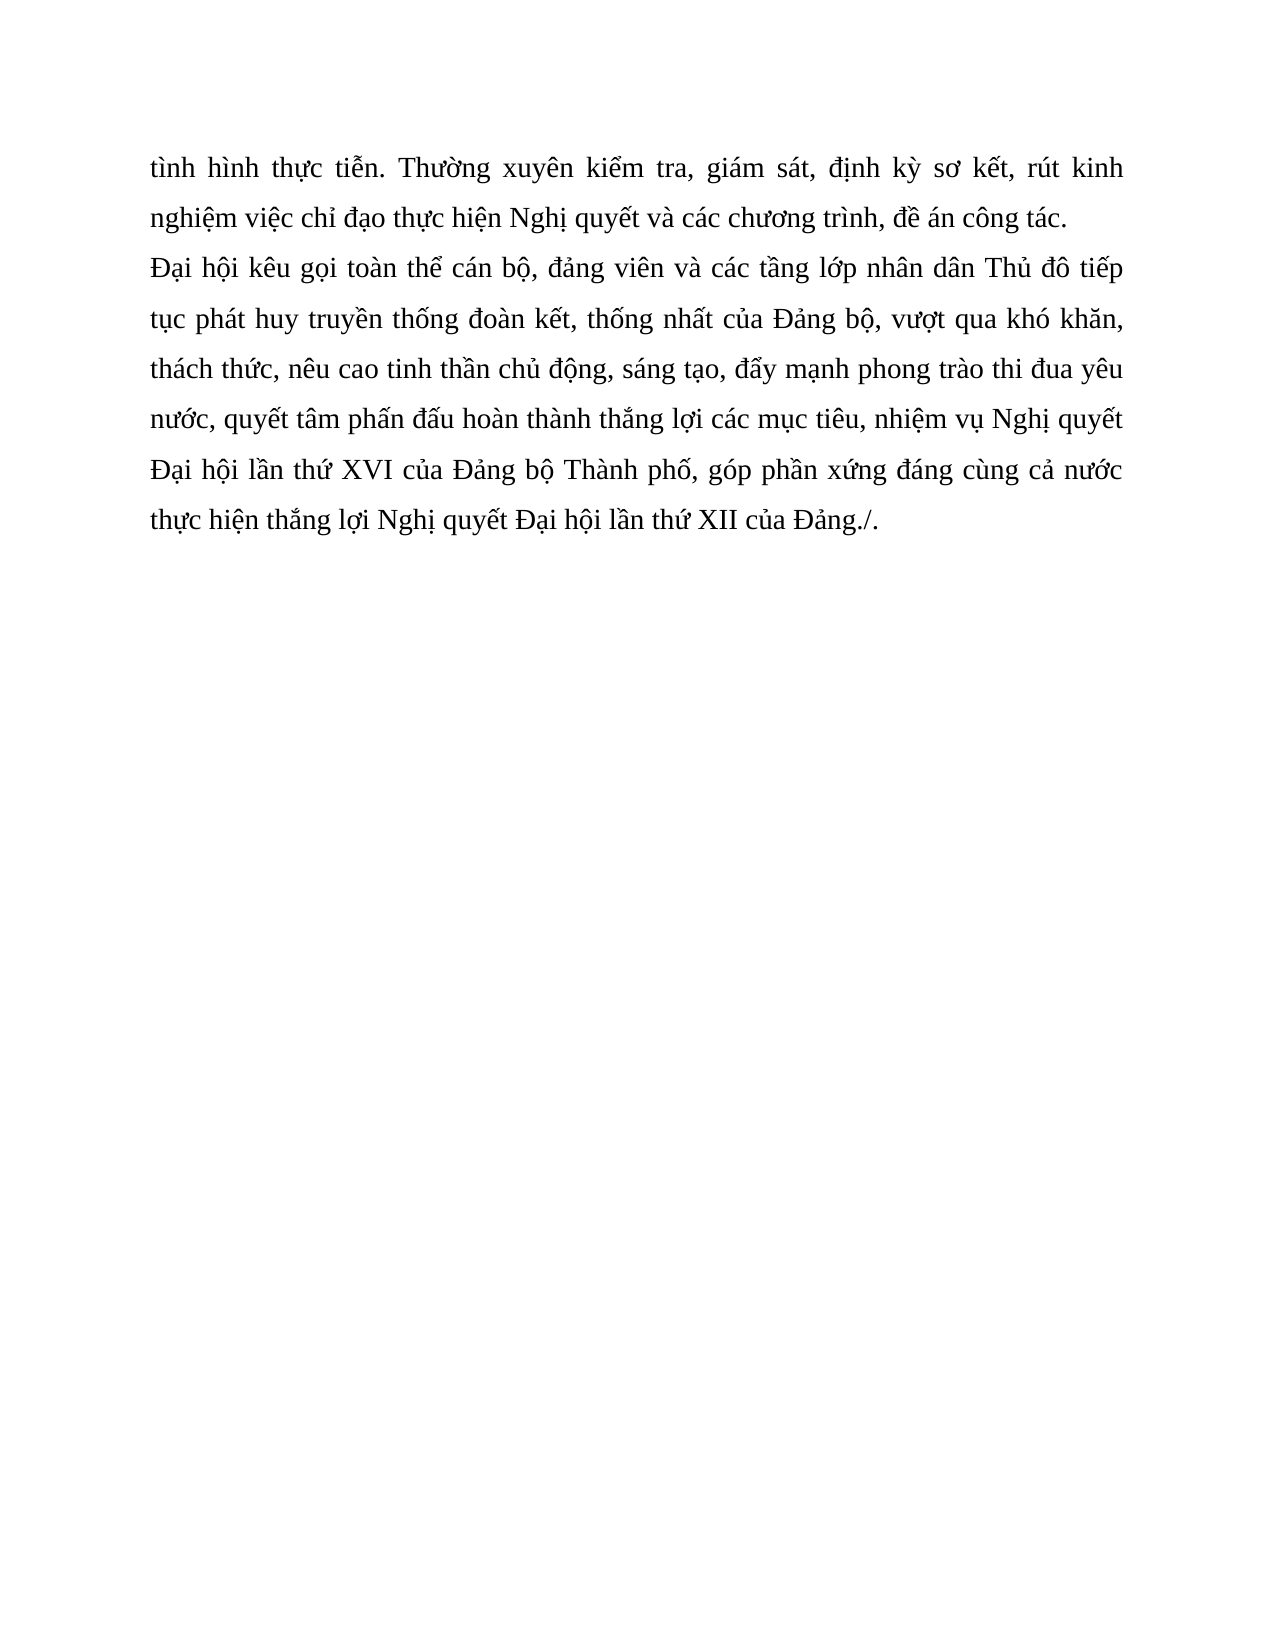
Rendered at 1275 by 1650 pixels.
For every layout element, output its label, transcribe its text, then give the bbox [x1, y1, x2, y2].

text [150, 150, 1125, 234]
text Đại hội kêu gọi toàn thể cán bộ, đảng viên và các tầng lớp nhân dân Thủ đô tiếp tục phát huy truyền thống đoàn kết, thống nhất của Đảng bộ, vượt qua khó khăn, thách thức, nêu cao tinh thần chủ động, sáng tạo, đẩy mạnh phong trào thi đua yêu nước, quyết tâm phấn đấu hoàn thành thắng lợi các mục tiêu, nhiệm vụ Nghị quyết Đại hội lần thứ XVI của Đảng bộ Thành phố, góp phần xứng đáng cùng cả nước thực hiện thắng lợi Nghị quyết Đại hội lần thứ XII của Đảng./. [150, 251, 1125, 536]
